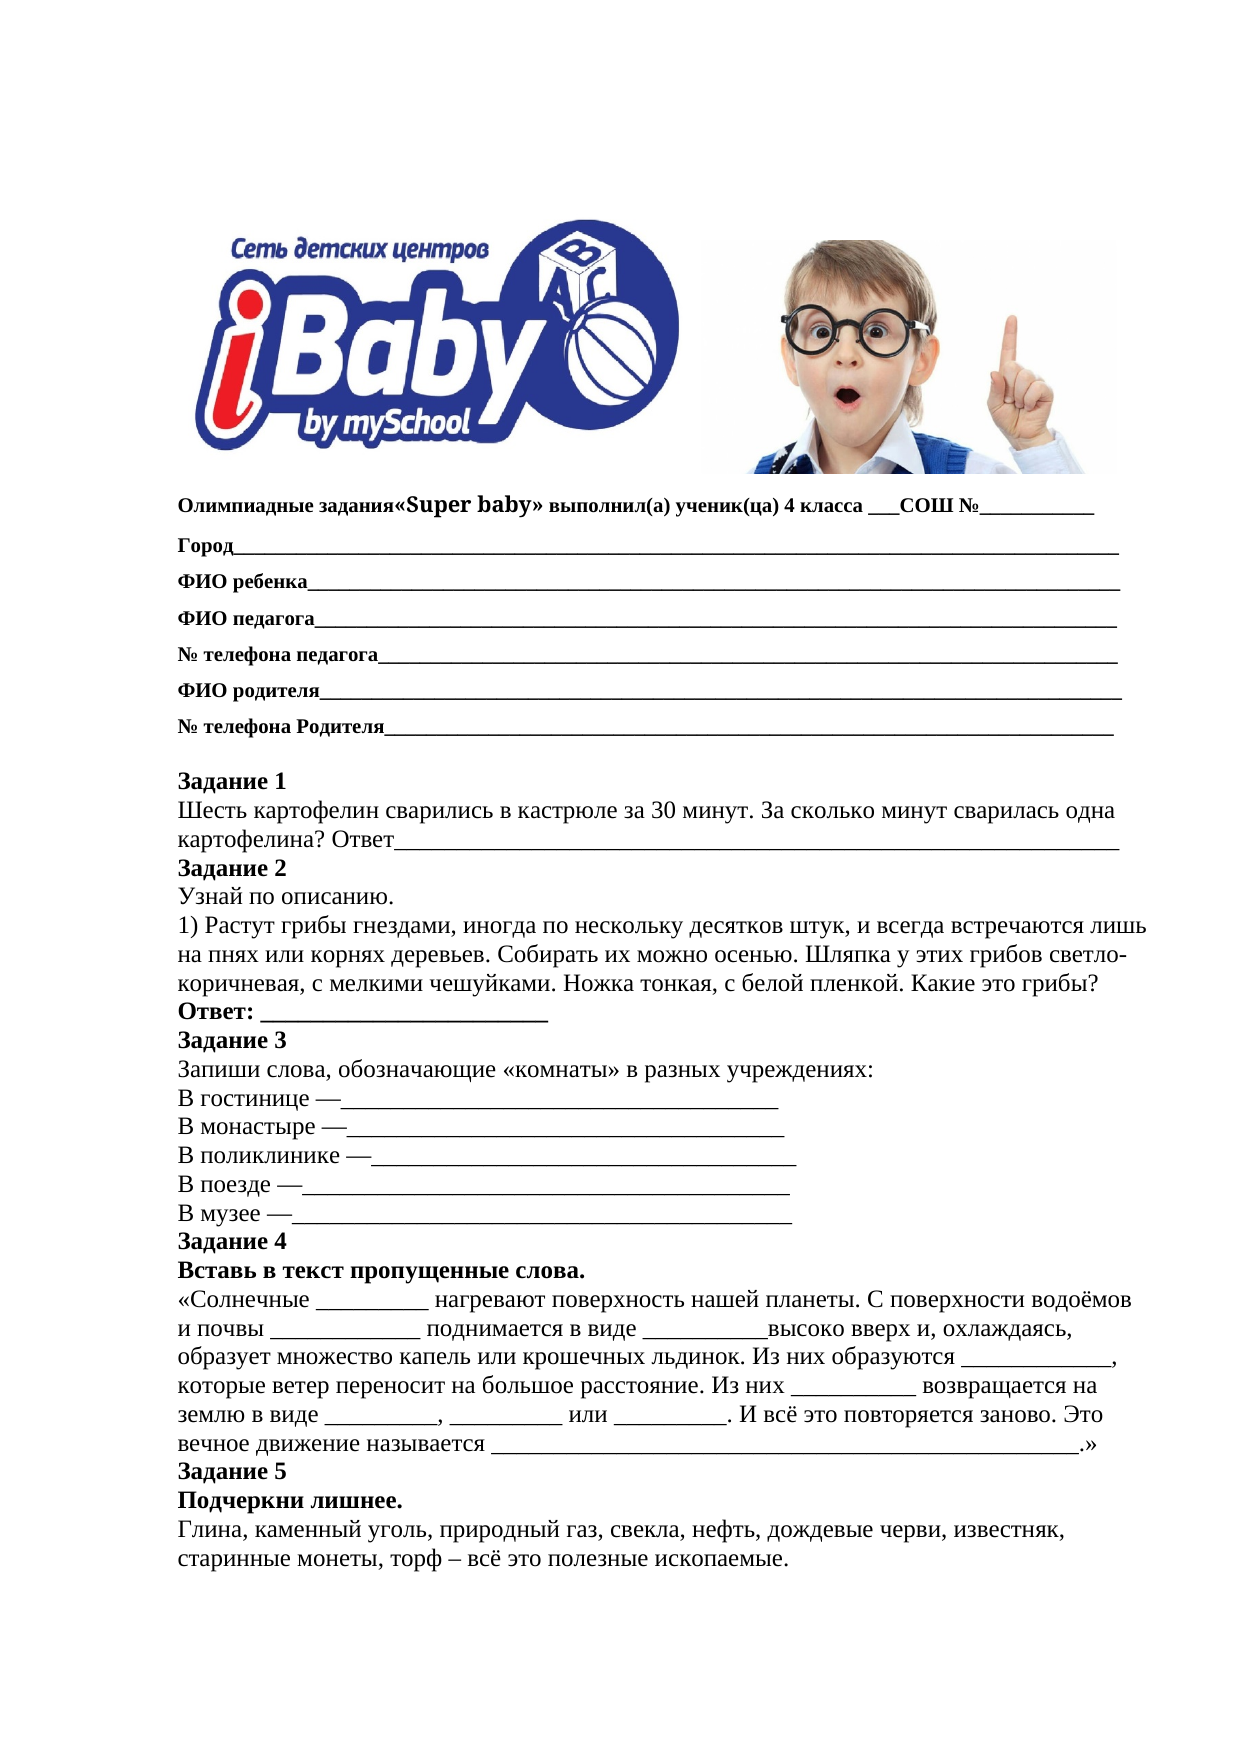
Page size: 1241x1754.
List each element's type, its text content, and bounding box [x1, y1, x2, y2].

text № телефона Родителя______________________________________________________________________ [177, 714, 1152, 738]
text Задание 5 Подчеркни лишнее. [177, 1456, 1152, 1514]
text Задание 1 Шесть картофелин сварились в кастрюле за 30 минут. За сколько минут сварилась одна картофелина? Ответ__________________________________________________________ [177, 766, 1152, 853]
text «Солнечные _________ нагревают поверхность нашей планеты. С поверхности водоёмов и почвы ____________ поднимается в виде __________высоко вверх и, охлаждаясь, образует множество капель или крошечных льдинок. Из них образуются ____________, которые ветер переносит на большое расстояние. Из них __________ возвращается на землю в виде _________, _________ или _________. И всё это повторяется заново. Это вечное движение называется _______________________________________________.» [177, 1284, 1152, 1456]
text Задание 3 Запиши слова, обозначающие «комнаты» в разных учреждениях: В гостинице —___________________________________ В монастыре —___________________________________ В поликлинике —__________________________________ В поезде —_______________________________________ В музее —________________________________________ [177, 1025, 1152, 1226]
picture [177, 88, 1117, 474]
text Задание 4 Вставь в текст пропущенные слова. [177, 1226, 1152, 1284]
text коричневая, с мелкими чешуйками. Ножка тонкая, с белой пленкой. Какие это грибы? [177, 968, 1152, 996]
text Глина, каменный уголь, природный газ, свекла, нефть, дождевые черви, известняк, старинные монеты, торф – всё это полезные ископаемые. [177, 1514, 1152, 1571]
text 1) Растут грибы гнездами, иногда по нескольку десятков штук, и всегда встречаются лишь на пнях или корнях деревьев. Собирать их можно осенью. Шляпка у этих грибов светло- [177, 910, 1152, 968]
text ФИО родителя_____________________________________________________________________________ [177, 678, 1152, 702]
text ФИО ребенка______________________________________________________________________________ [177, 569, 1152, 593]
text Задание 2 Узнай по описанию. [177, 853, 1152, 910]
text № телефона педагога_______________________________________________________________________ [177, 642, 1152, 666]
text Город_____________________________________________________________________________________ [177, 533, 1152, 557]
text Ответ: _______________________ [177, 996, 1152, 1025]
text ФИО педагога_____________________________________________________________________________ [177, 606, 1152, 629]
